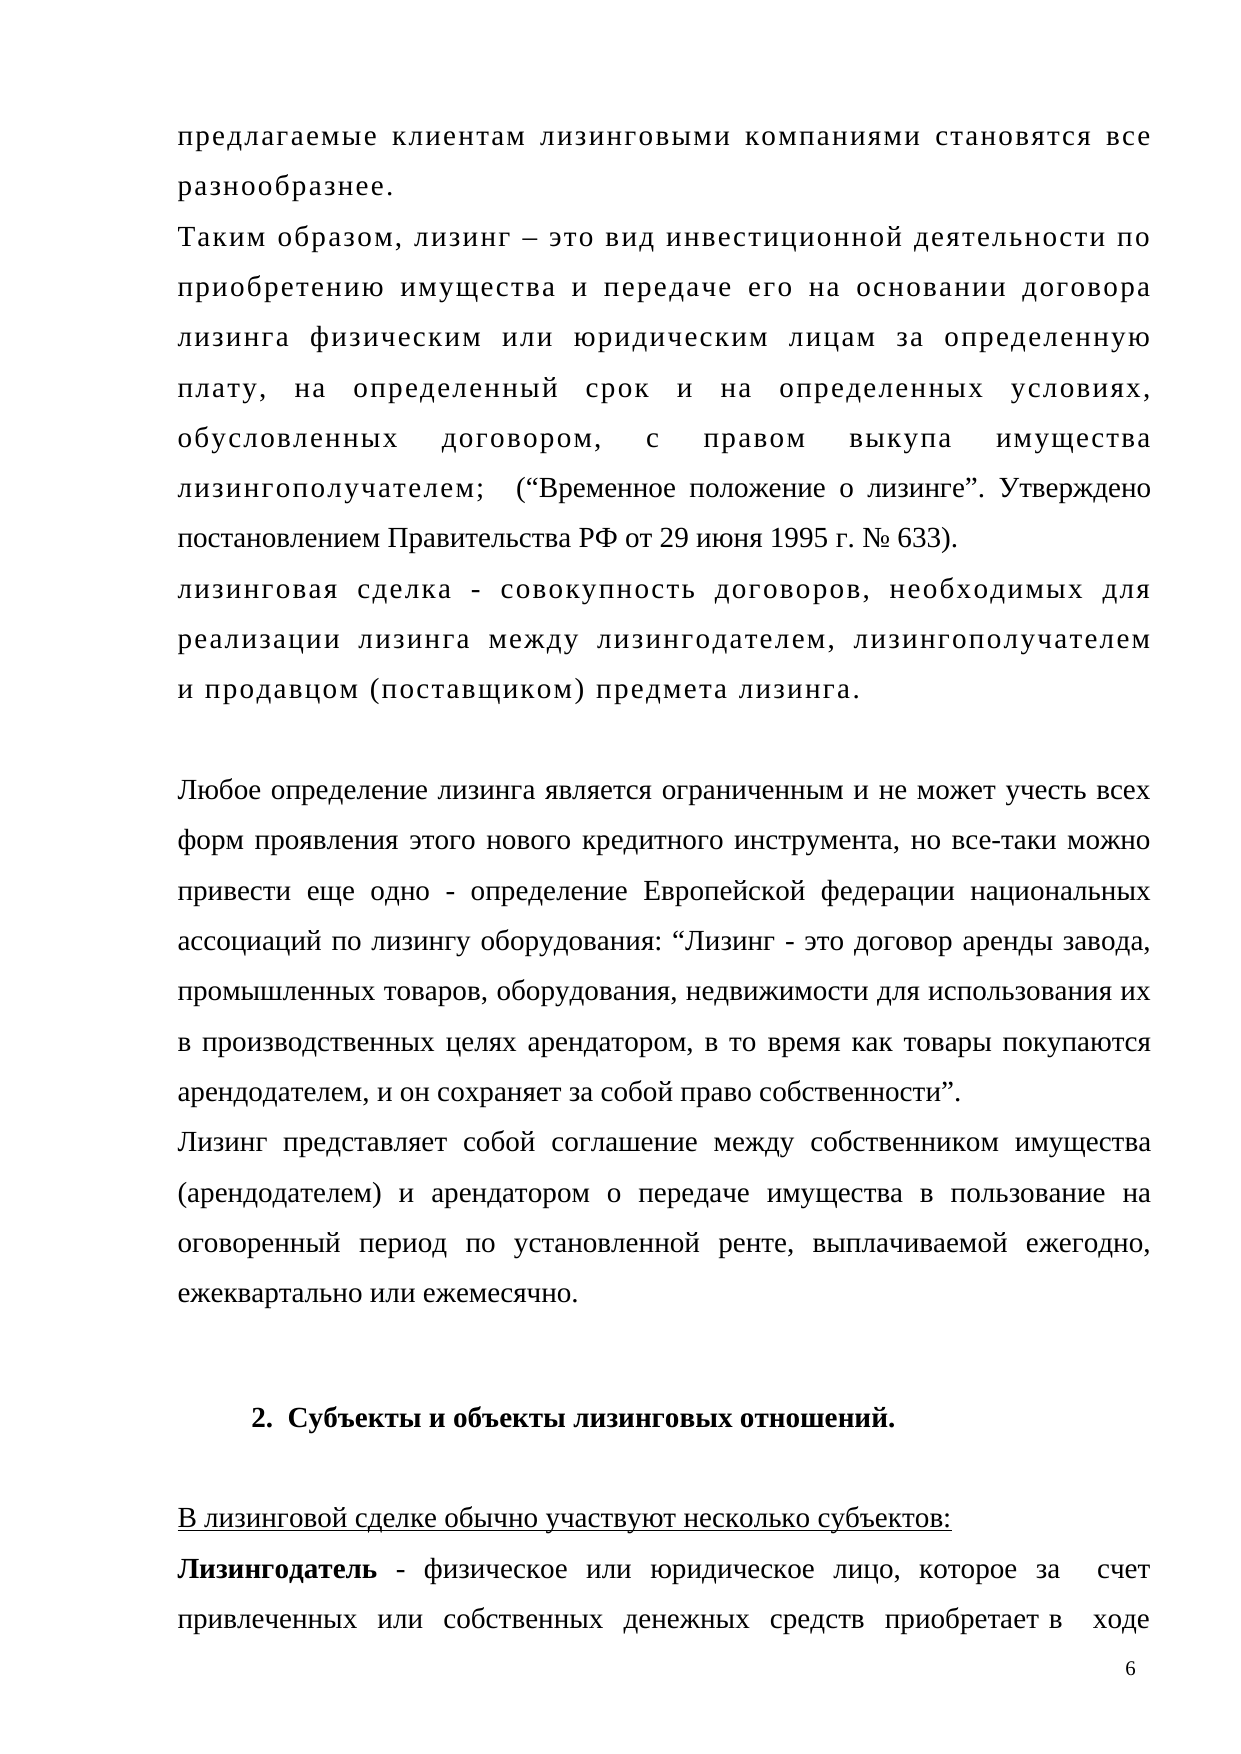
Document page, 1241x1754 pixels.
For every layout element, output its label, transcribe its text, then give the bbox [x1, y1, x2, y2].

subtitle 2. Субъекты и объекты лизинговых отношений. [177, 1400, 1152, 1433]
text Таким образом, лизинг – это вид инвестиционной деятельности по приобретению имущества и передаче его на основании договора лизинга физическим или юридическим лицам за определенную плату, на определенный срок и на определенных условиях, обусловленных договором, с правом выкупа имущества лизингополучателем; (“Временное положение о лизинге”. Утверждено постановлением Правительства РФ от 29 июня . № 633). [177, 219, 1152, 554]
text Лизинг представляет собой соглашение между собственником имущества (арендодателем) и арендатором о передаче имущества в пользование на оговоренный период по установленной ренте, выплачиваемой ежегодно, ежеквартально или ежемесячно. [177, 1124, 1152, 1309]
text В лизинговой сделке обычно участвуют несколько субъектов: [177, 1501, 1152, 1534]
text лизинговая сделка - совокупность договоров, необходимых для реализации лизинга между лизингодателем, лизингополучателем и продавцом (поставщиком) предмета лизинга. [177, 571, 1152, 705]
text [177, 118, 1152, 202]
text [177, 1551, 1152, 1635]
text Любое определение лизинга является ограниченным и не может учесть всех форм проявления этого нового кредитного инструмента, но все-таки можно привести еще одно - определение Европейской федерации национальных ассоциаций по лизингу оборудования: “Лизинг - это договор аренды завода, промышленных товаров, оборудования, недвижимости для использования их в производственных целях арендатором, в то время как товары покупаются арендодателем, и он сохраняет за собой право собственности”. [177, 772, 1152, 1108]
